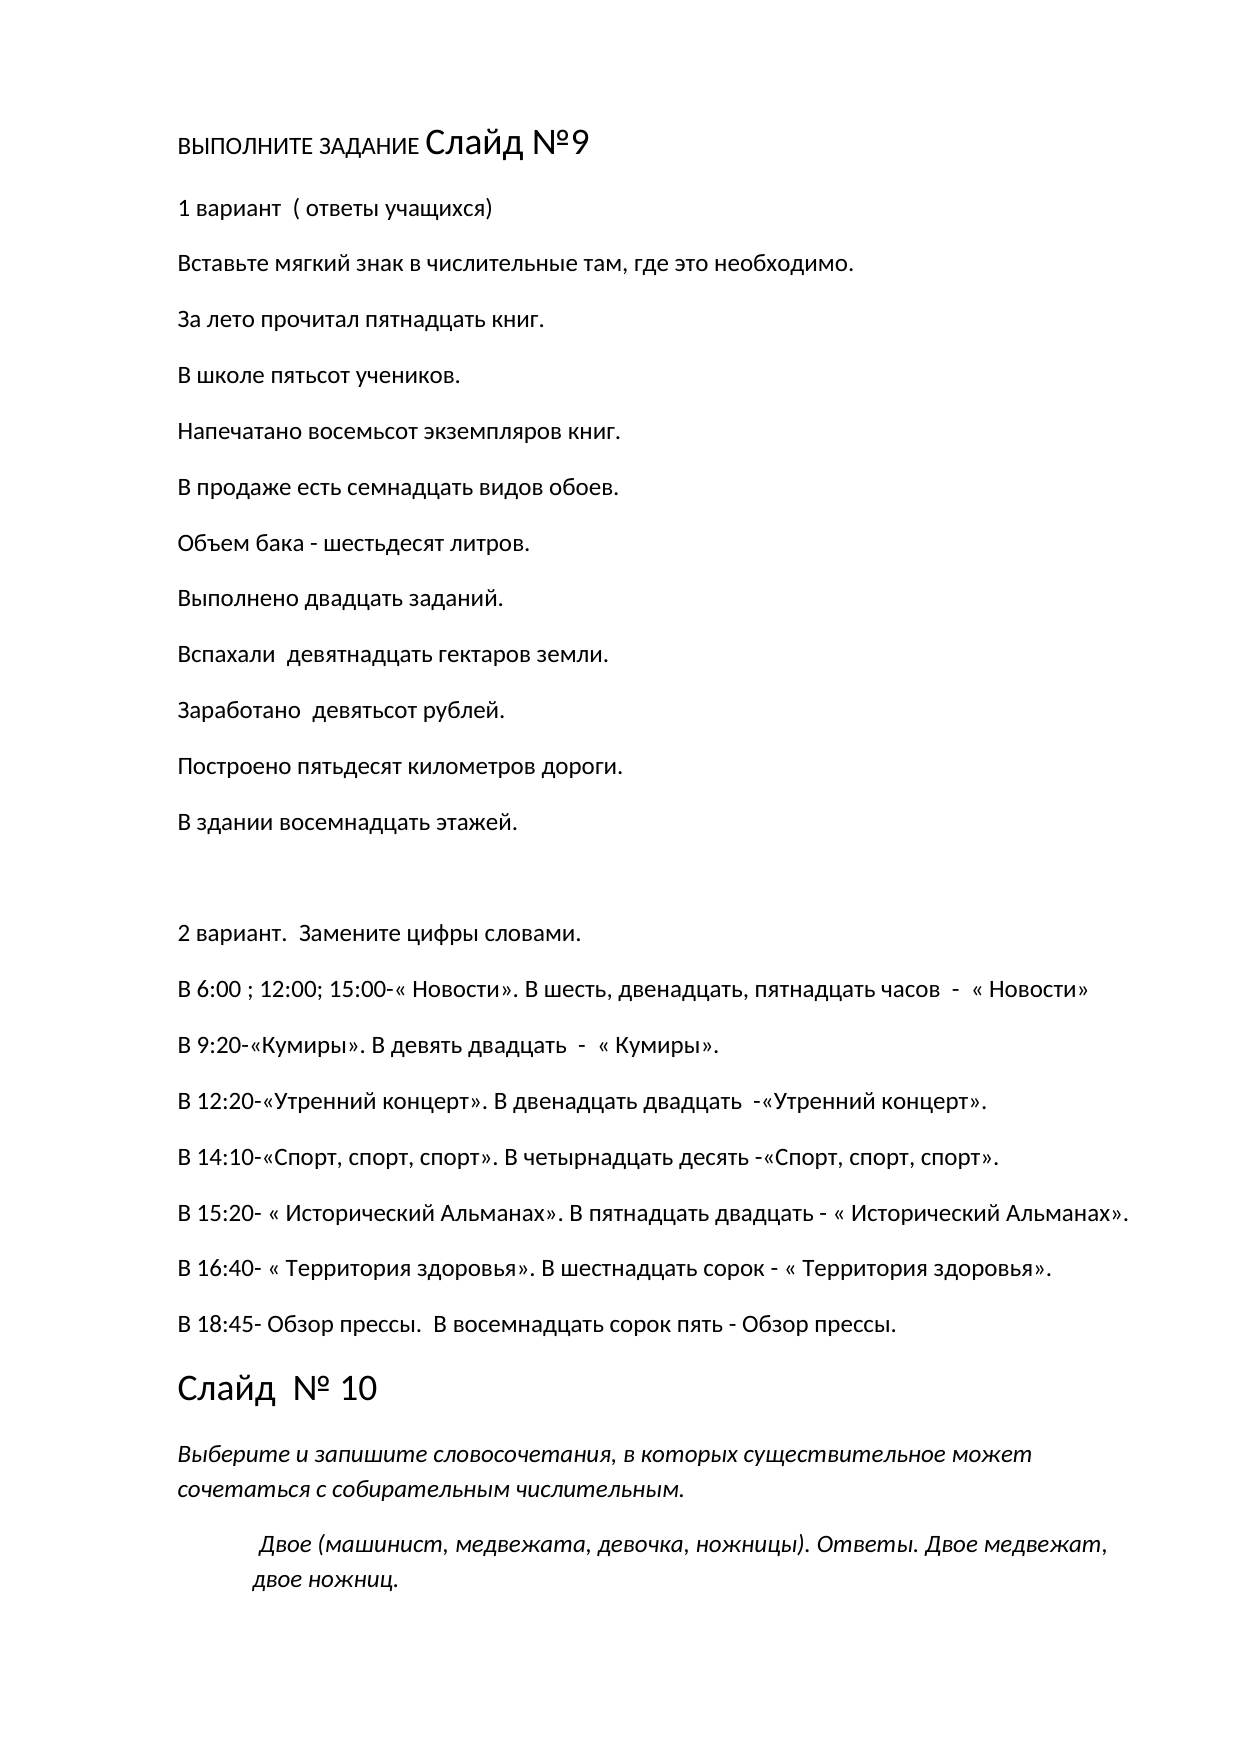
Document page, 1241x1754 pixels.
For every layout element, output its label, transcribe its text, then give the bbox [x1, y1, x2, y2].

text Заработано девятьсот рублей. [177, 694, 1152, 725]
text Слайд № 10 [177, 1364, 1152, 1410]
text Построено пятьдесят километров дороги. [177, 750, 1152, 781]
text Выполнено двадцать заданий. [177, 582, 1152, 613]
text В 15:20- « Исторический Альманах». В пятнадцать двадцать - « Исторический Альманах». [177, 1197, 1152, 1227]
text В 18:45- Обзор прессы. В восемнадцать сорок пять - Обзор прессы. [177, 1308, 1152, 1339]
text В 14:10-«Спорт, спорт, спорт». В четырнадцать десять -«Спорт, спорт, спорт». [177, 1141, 1152, 1171]
text В 6:00 ; 12:00; 15:00-« Новости». В шесть, двенадцать, пятнадцать часов - « Новости» [177, 973, 1152, 1004]
text За лето прочитал пятнадцать книг. [177, 303, 1152, 334]
text В 9:20-«Кумиры». В девять двадцать - « Кумиры». [177, 1029, 1152, 1060]
text Вспахали девятнадцать гектаров земли. [177, 638, 1152, 669]
text В здании восемнадцать этажей. [177, 806, 1152, 836]
text Выберите и запишите словосочетания, в которых существительное может сочетаться с собирательным числительным. [177, 1438, 1152, 1503]
text В 12:20-«Утренний концерт». В двенадцать двадцать -«Утренний концерт». [177, 1085, 1152, 1116]
text 2 вариант. Замените цифры словами. [177, 917, 1152, 948]
text ВЫПОЛНИТЕ ЗАДАНИЕ Слайд №9 [177, 118, 1152, 164]
text В 16:40- « Территория здоровья». В шестнадцать сорок - « Территория здоровья». [177, 1252, 1152, 1283]
text Объем бака - шестьдесят литров. [177, 527, 1152, 557]
text Напечатано восемьсот экземпляров книг. [177, 415, 1152, 446]
text Двое (машинист, медвежата, девочка, ножницы). Ответы. Двое медвежат, двое ножниц. [252, 1528, 1152, 1594]
text В школе пятьсот учеников. [177, 359, 1152, 390]
text Вставьте мягкий знак в числительные там, где это необходимо. [177, 247, 1152, 278]
text 1 вариант ( ответы учащихся) [177, 192, 1152, 222]
text В продаже есть семнадцать видов обоев. [177, 471, 1152, 501]
